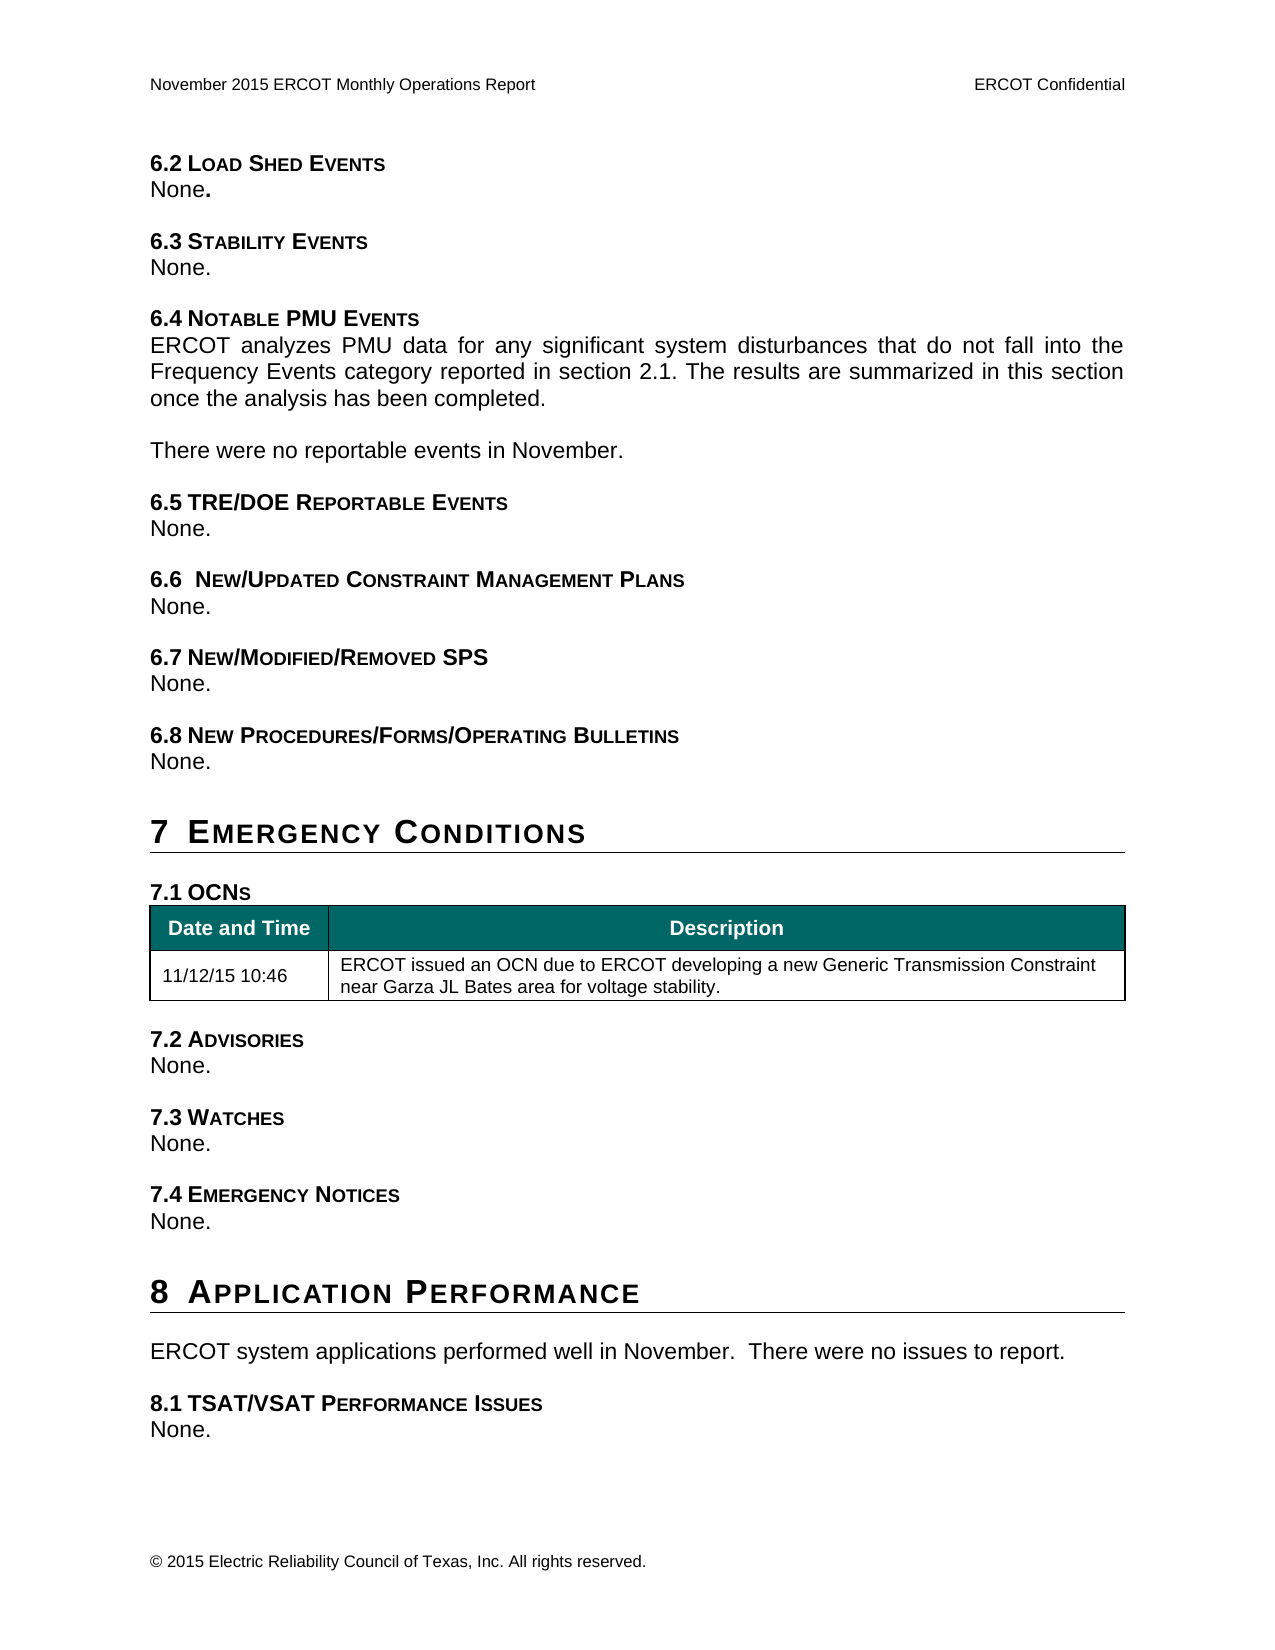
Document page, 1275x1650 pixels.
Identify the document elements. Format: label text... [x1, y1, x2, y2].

text None. [150, 593, 1125, 619]
subtitle Emergency Conditions [150, 812, 1125, 852]
subtitle New Procedures/Forms/Operating Bulletins [150, 722, 1125, 748]
text None. [150, 1130, 1125, 1156]
table_header Description [329, 906, 1124, 950]
table_cell ERCOT issued an OCN due to ERCOT developing a new Generic Transmission Constraint near Garza JL Bates area for voltage stability. [329, 951, 1124, 1000]
subtitle New/Updated Constraint Management Plans [150, 566, 1125, 593]
text None. [150, 670, 1125, 697]
subtitle Stability Events [150, 228, 1125, 254]
subtitle TRE/DOE Reportable Events [150, 488, 1125, 515]
text None. [150, 1208, 1125, 1234]
text None. [150, 1052, 1125, 1079]
table_cell 11/12/15 10:46 [151, 951, 328, 1000]
text None. [150, 515, 1125, 541]
text None. [150, 1416, 1125, 1442]
subtitle Emergency Notices [150, 1181, 1125, 1208]
subtitle Load Shed Events [150, 150, 1125, 176]
subtitle Watches [150, 1104, 1125, 1130]
subtitle OCNs [150, 878, 1125, 905]
text There were no reportable events in November. [150, 437, 1125, 463]
text None. [150, 254, 1125, 280]
subtitle Notable PMU Events [150, 305, 1125, 332]
subtitle Advisories [150, 1026, 1125, 1052]
subtitle Application Performance [150, 1272, 1125, 1312]
text None. [150, 176, 1125, 203]
text None. [150, 748, 1125, 774]
subtitle New/Modified/Removed SPS [150, 644, 1125, 670]
subtitle TSAT/VSAT Performance Issues [150, 1389, 1125, 1416]
text ERCOT system applications performed well in November. There were no issues to report. [150, 1338, 1125, 1364]
table_header Date and Time [151, 906, 328, 950]
text ERCOT analyzes PMU data for any significant system disturbances that do not fall into the Frequency Events category reported in section 2.1. The results are summarized in this section once the analysis has been completed. [150, 332, 1125, 411]
